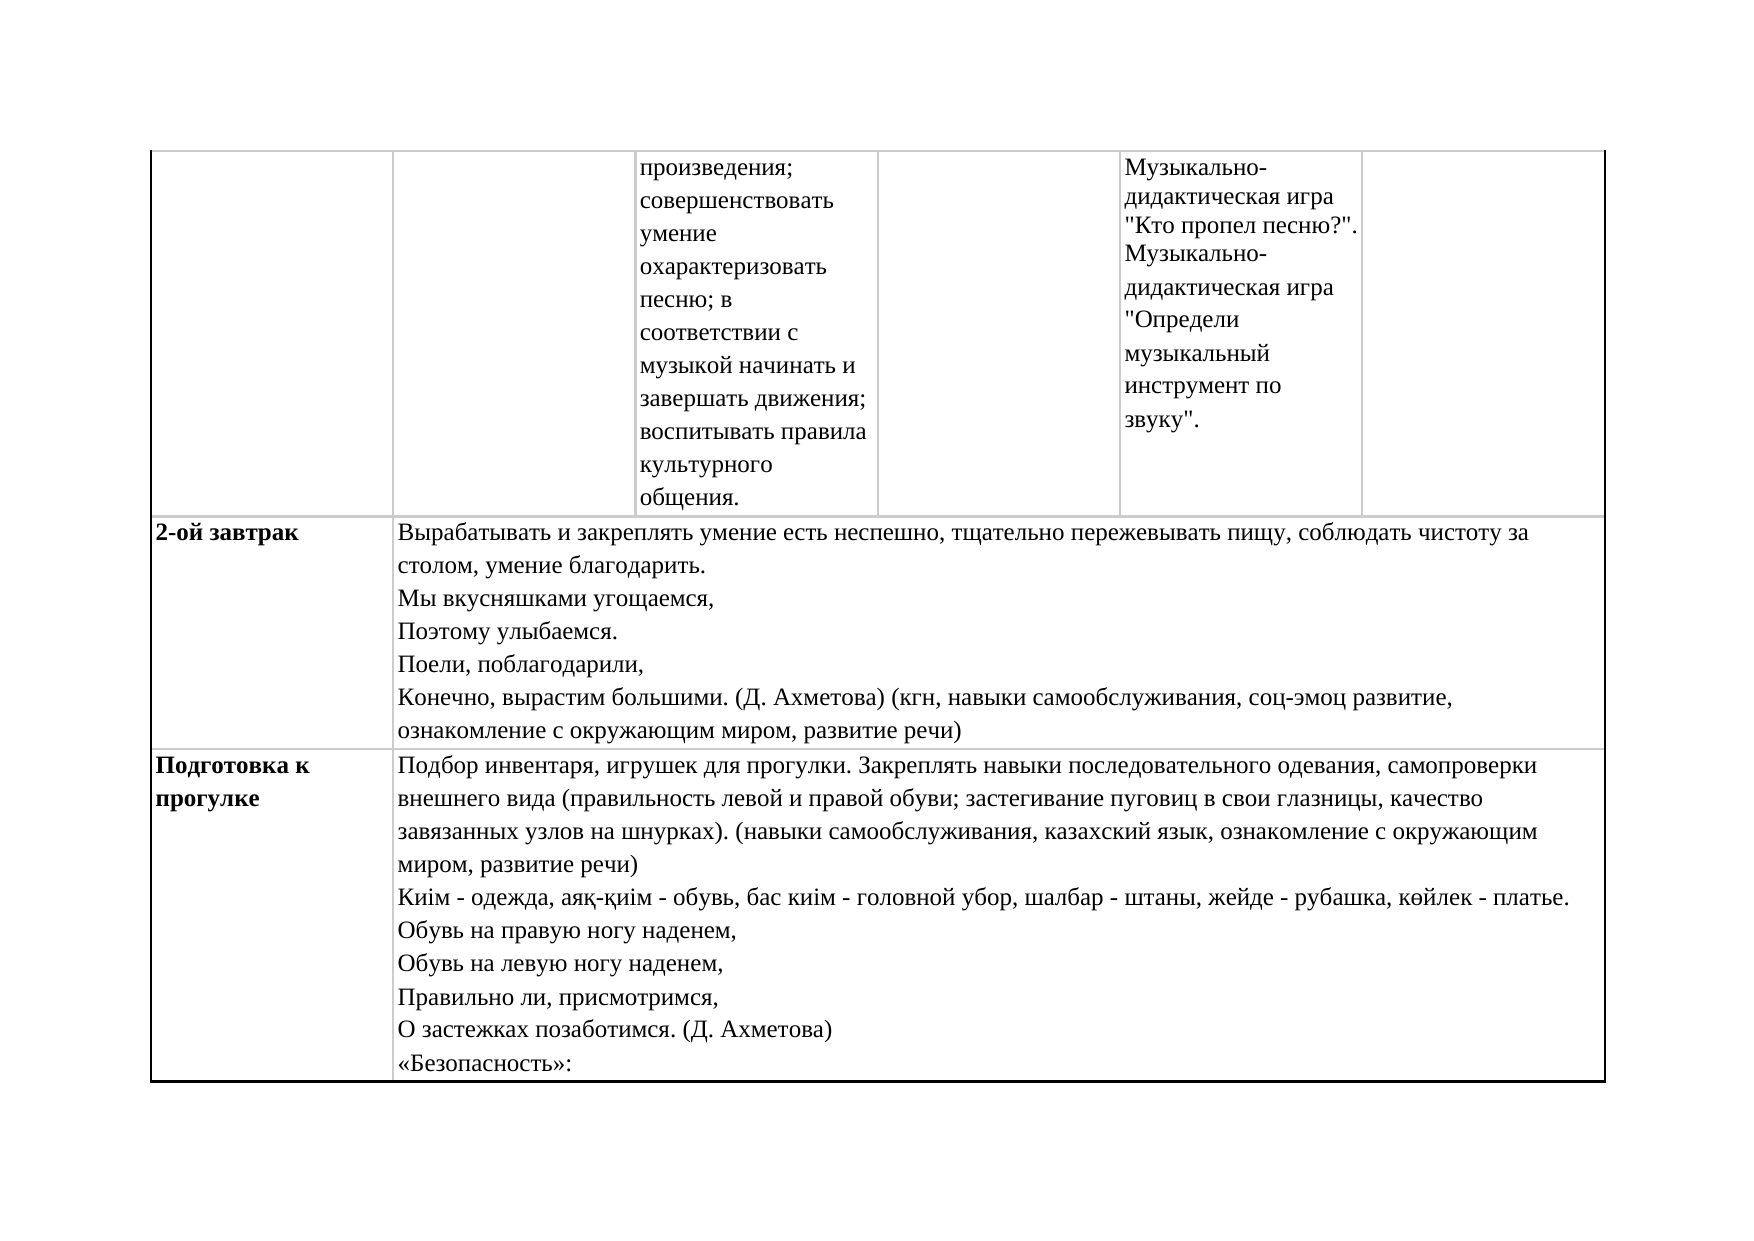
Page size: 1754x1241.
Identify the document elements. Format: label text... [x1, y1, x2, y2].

table_cell 2-ой завтрак [152, 518, 392, 748]
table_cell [394, 750, 1604, 1080]
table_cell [637, 152, 877, 515]
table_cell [152, 152, 392, 515]
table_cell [1121, 152, 1361, 515]
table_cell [1363, 152, 1604, 515]
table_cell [879, 152, 1119, 515]
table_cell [394, 152, 634, 515]
table_cell Вырабатывать и закреплять умение есть неспешно, тщательно пережевывать пищу, соблюдать чистоту за столом, умение благодарить. Мы вкусняшками угощаемся, Поэтому улыбаемся. Поели, поблагодарили, Конечно, вырастим большими. (Д. Ахметова) (кгн, навыки самообслуживания, соц-эмоц развитие, ознакомление с окружающим миром, развитие речи) [394, 518, 1604, 748]
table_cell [152, 750, 392, 1080]
